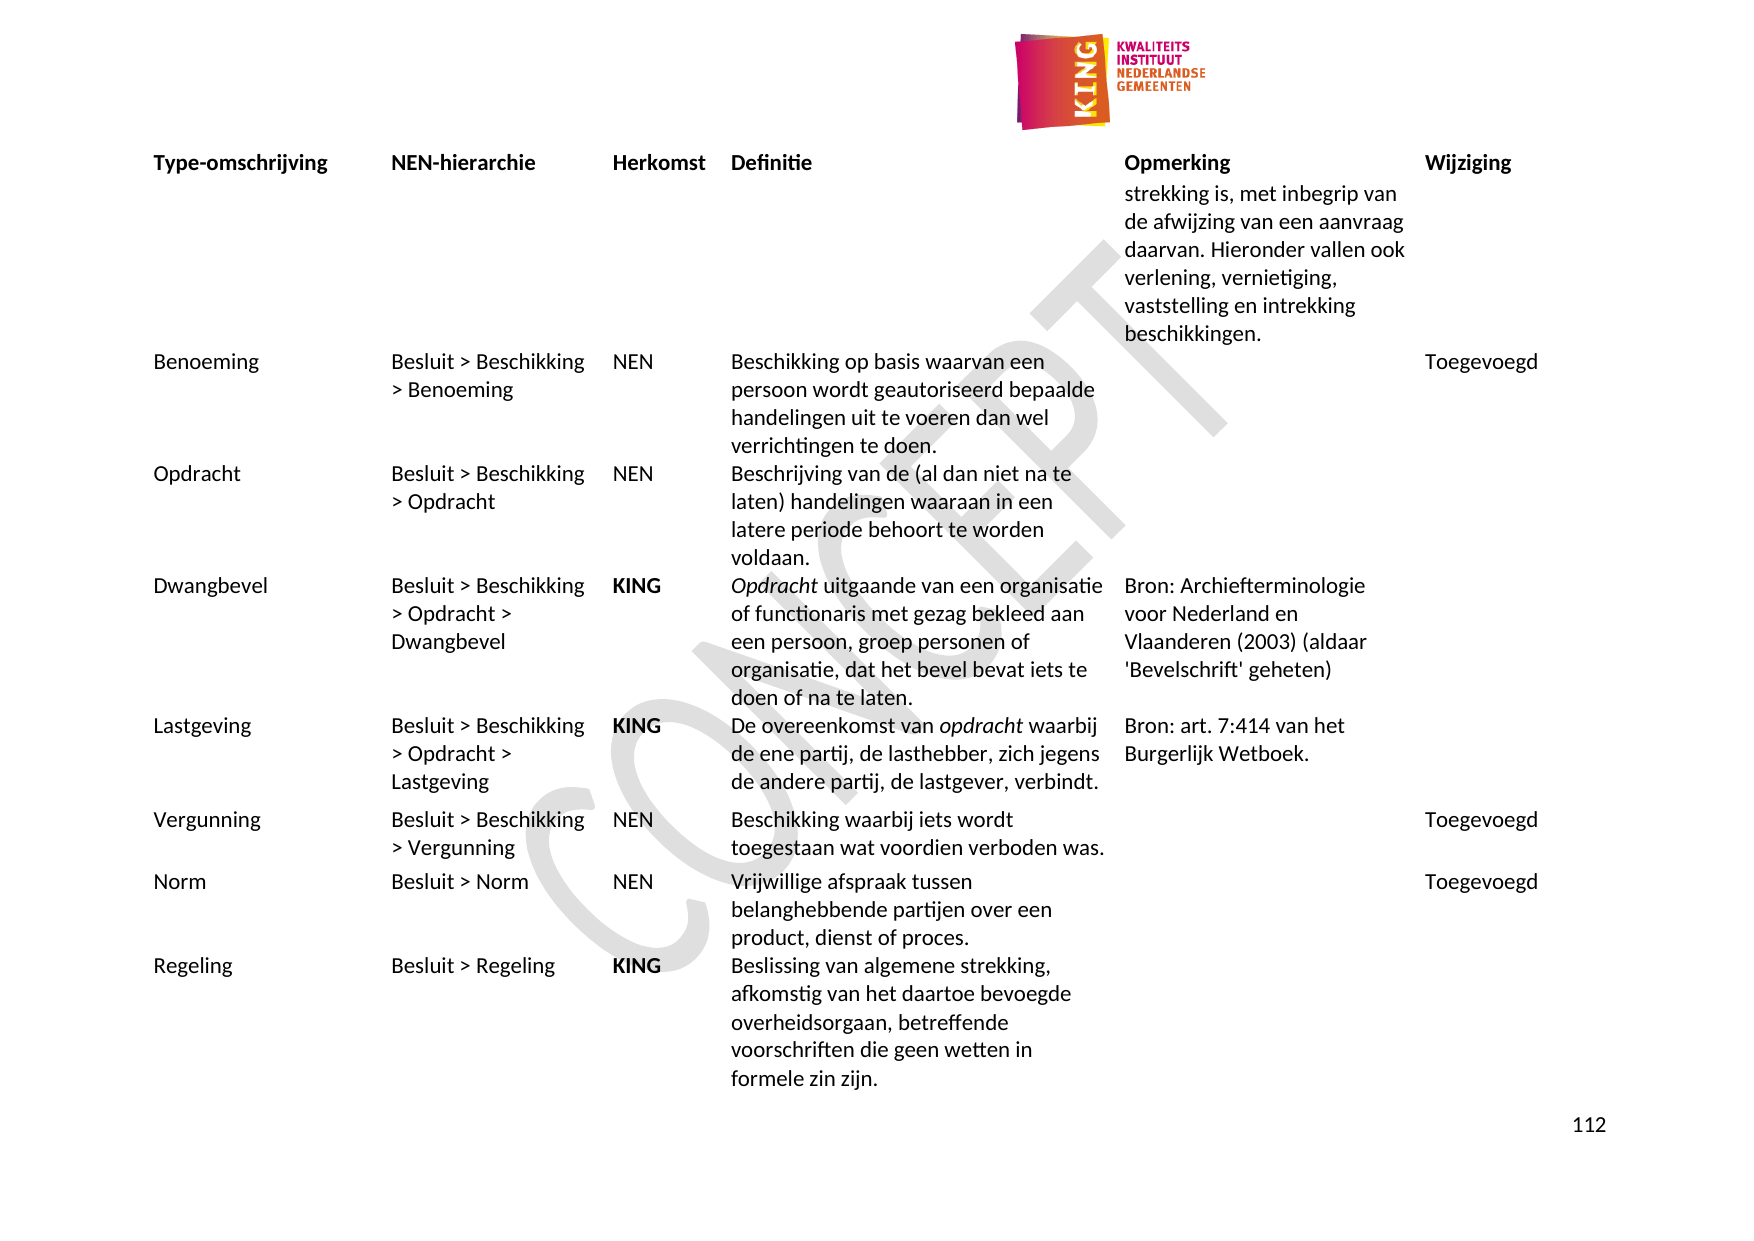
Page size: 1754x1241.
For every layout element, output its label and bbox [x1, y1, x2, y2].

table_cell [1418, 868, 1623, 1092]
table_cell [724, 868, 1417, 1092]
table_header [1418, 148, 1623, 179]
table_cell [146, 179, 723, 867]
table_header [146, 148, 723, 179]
picture [1014, 33, 1206, 131]
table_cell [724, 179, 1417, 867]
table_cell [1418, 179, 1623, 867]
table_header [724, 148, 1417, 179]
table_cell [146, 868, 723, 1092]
